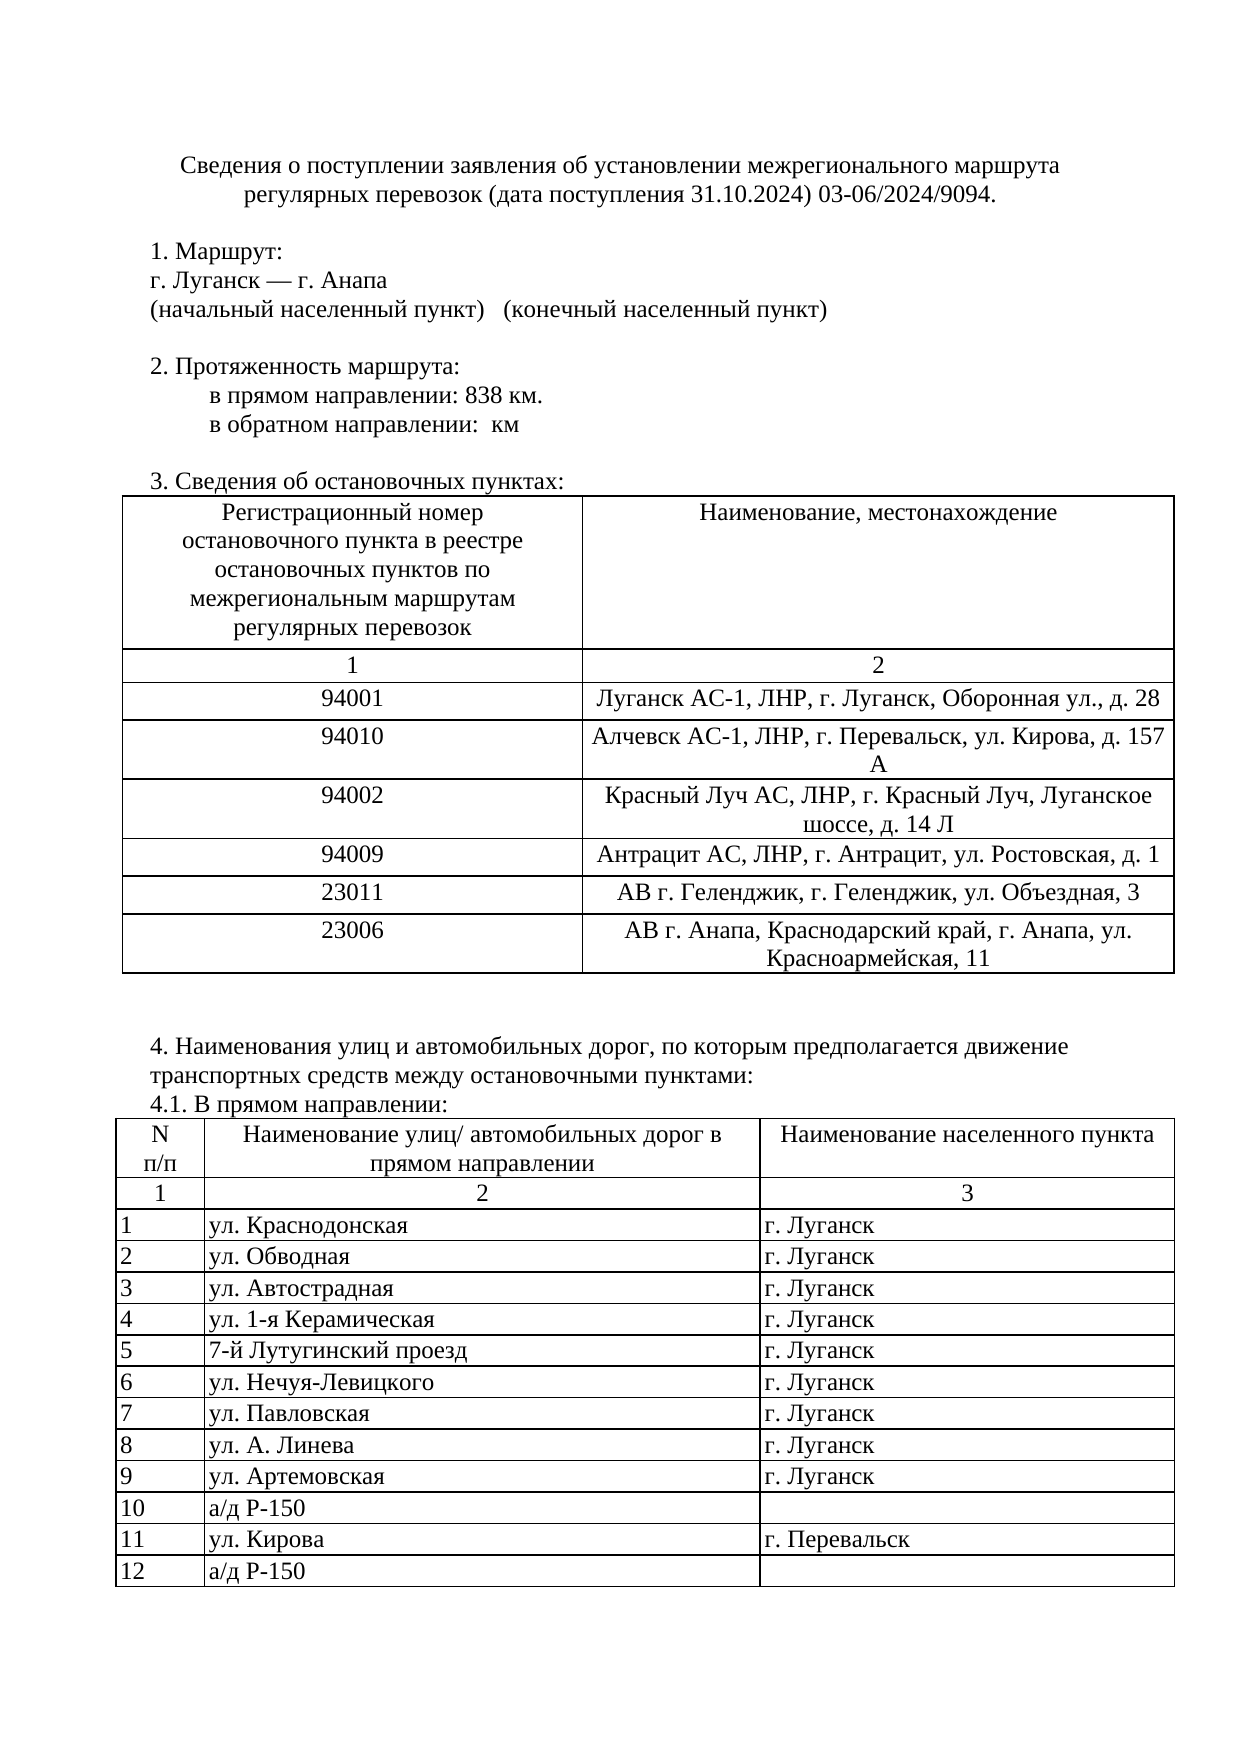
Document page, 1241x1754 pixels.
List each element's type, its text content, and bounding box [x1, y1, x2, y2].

table_cell [761, 1493, 1174, 1523]
table_cell ул. А. Линева [205, 1430, 759, 1460]
table_cell [761, 1556, 1174, 1586]
text (начальный населенный пункт) (конечный населенный пункт) [150, 294, 1090, 322]
table_cell 23006 [123, 915, 582, 972]
table_cell 7 [117, 1398, 204, 1428]
table_header Наименование, местонахождение [583, 497, 1173, 648]
table_cell АВ г. Геленджик, г. Геленджик, ул. Объездная, 3 [583, 877, 1173, 913]
table_cell Луганск АС-1, ЛНР, г. Луганск, Оборонная ул., д. 28 [583, 683, 1173, 719]
table_cell г. Луганск [761, 1210, 1174, 1239]
table_cell 1 [117, 1210, 204, 1239]
table_cell 94001 [123, 683, 582, 719]
table_cell г. Луганск [761, 1398, 1174, 1428]
table_cell 23011 [123, 877, 582, 913]
table_cell 2 [583, 650, 1173, 681]
table_cell ул. Обводная [205, 1241, 759, 1271]
text в обратном направлении: км [150, 409, 1090, 437]
table_cell г. Луганск [761, 1430, 1174, 1460]
table_header Наименование улиц/ автомобильных дорог в прямом направлении [205, 1119, 759, 1177]
table_cell г. Луганск [761, 1367, 1174, 1397]
table_cell 94009 [123, 839, 582, 875]
table_cell 5 [117, 1336, 204, 1365]
table_cell г. Луганск [761, 1241, 1174, 1271]
table_cell ул. 1-я Керамическая [205, 1304, 759, 1334]
table_header N п/п [117, 1119, 204, 1177]
table_cell 10 [117, 1493, 204, 1523]
table_cell а/д Р-150 [205, 1493, 759, 1523]
table_header Наименование населенного пункта [761, 1119, 1174, 1177]
table_cell 6 [117, 1367, 204, 1397]
table_cell ул. Краснодонская [205, 1210, 759, 1239]
table_cell ул. Автострадная [205, 1273, 759, 1302]
table_cell 2 [117, 1241, 204, 1271]
table_cell АВ г. Анапа, Краснодарский край, г. Анапа, ул. Красноармейская, 11 [583, 915, 1173, 972]
table_cell Антрацит АС, ЛНР, г. Антрацит, ул. Ростовская, д. 1 [583, 839, 1173, 875]
text 3. Сведения об остановочных пунктах: [150, 466, 1090, 495]
table_cell ул. Нечуя-Левицкого [205, 1367, 759, 1397]
table_cell г. Луганск [761, 1273, 1174, 1302]
table_cell г. Перевальск [761, 1524, 1174, 1554]
table_cell Красный Луч АС, ЛНР, г. Красный Луч, Луганское шоссе, д. 14 Л [583, 780, 1173, 837]
table_cell 11 [117, 1524, 204, 1554]
text в прямом направлении: 838 км. [150, 380, 1090, 409]
table_cell ул. Павловская [205, 1398, 759, 1428]
text 4. Наименования улиц и автомобильных дорог, по которым предполагается движение транспортных средств между остановочными пунктами: [150, 1031, 1090, 1089]
table_cell 4 [117, 1304, 204, 1334]
table_cell 1 [117, 1178, 204, 1208]
table_header Регистрационный номер остановочного пункта в реестре остановочных пунктов по межрегиональным маршрутам регулярных перевозок [123, 497, 582, 648]
table_cell 12 [117, 1556, 204, 1586]
text г. Луганск — г. Анапа [150, 265, 1090, 294]
table_cell 3 [761, 1178, 1174, 1208]
table_cell Алчевск АС-1, ЛНР, г. Перевальск, ул. Кирова, д. 157 А [583, 721, 1173, 778]
table_cell г. Луганск [761, 1461, 1174, 1491]
table_cell 3 [117, 1273, 204, 1302]
table_cell ул. Артемовская [205, 1461, 759, 1491]
table_cell а/д Р-150 [205, 1556, 759, 1586]
table_cell г. Луганск [761, 1336, 1174, 1365]
table_cell ул. Кирова [205, 1524, 759, 1554]
table_cell 94002 [123, 780, 582, 837]
table_cell 1 [123, 650, 582, 681]
table_cell 7-й Лутугинский проезд [205, 1336, 759, 1365]
table_cell 9 [117, 1461, 204, 1491]
text 4.1. В прямом направлении: [150, 1089, 1090, 1118]
text Сведения о поступлении заявления об установлении межрегионального маршрута регулярных перевозок (дата поступления 31.10.2024) 03-06/2024/9094. [150, 150, 1090, 207]
table_cell г. Луганск [761, 1304, 1174, 1334]
table_cell 2 [205, 1178, 759, 1208]
table_cell 94010 [123, 721, 582, 778]
text 1. Маршрут: [150, 236, 1090, 265]
text 2. Протяженность маршрута: [150, 351, 1090, 380]
table_cell 8 [117, 1430, 204, 1460]
